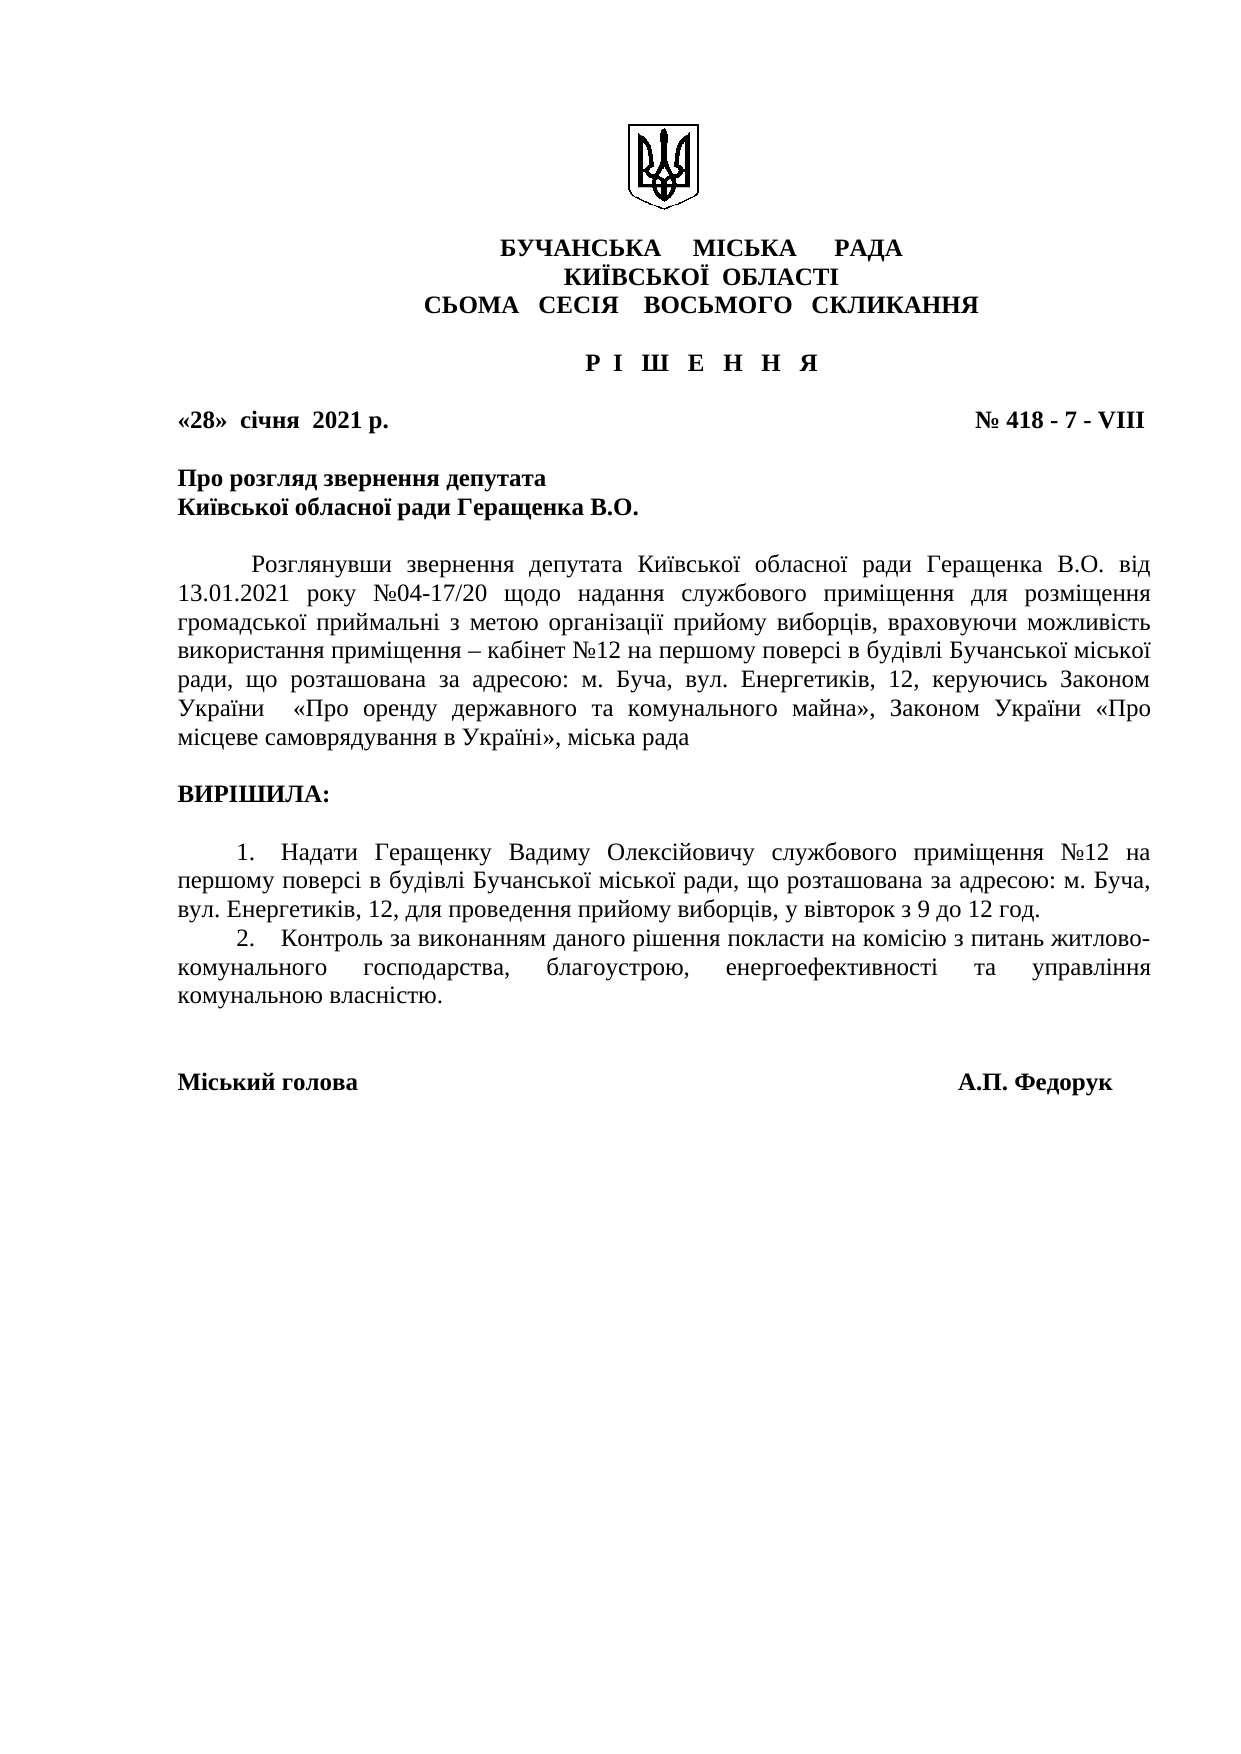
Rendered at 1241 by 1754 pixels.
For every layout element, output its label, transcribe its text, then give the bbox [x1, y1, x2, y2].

text Про розгляд звернення депутата [177, 463, 1152, 492]
text «28» січня 2021 р. № 418 - 7 - VIІІ [177, 406, 1152, 434]
text СЬОМА СЕСІЯ ВОСЬМОГО СКЛИКАННЯ [177, 291, 1152, 319]
text Р І Ш Е Н Н Я [177, 348, 1152, 377]
list Контроль за виконанням даного рішення покласти на комісію з питань житлово-комунального господарства, благоустрою, енергоефективності та управління комунальною власністю. [177, 923, 1152, 1009]
text КИЇВСЬКОЇ ОБЛАСТІ [177, 262, 1152, 291]
text Київської обласної ради Геращенка В.О. [177, 492, 1152, 521]
list Надати Геращенку Вадиму Олексійовичу службового приміщення №12 на першому поверсі в будівлі Бучанської міської ради, що розташована за адресою: м. Буча, вул. Енергетиків, 12, для проведення прийому виборців, у вівторок з 9 до 12 год. [177, 837, 1152, 923]
text ВИРІШИЛА: [177, 779, 1152, 808]
text БУЧАНСЬКА МІСЬКА РАДА [177, 233, 1152, 262]
text Міський голова А.П. Федорук [177, 1067, 1152, 1096]
text Розглянувши звернення депутата Київської обласної ради Геращенка В.О. від 13.01.2021 року №04-17/20 щодо надання службового приміщення для розміщення громадської приймальні з метою організації прийому виборців, враховуючи можливість використання приміщення – кабінет №12 на першому поверсі в будівлі Бучанської міської ради, що розташована за адресою: м. Буча, вул. Енергетиків, 12, керуючись Законом України «Про оренду державного та комунального майна», Законом України «Про місцеве самоврядування в Україні», міська рада [177, 549, 1152, 751]
